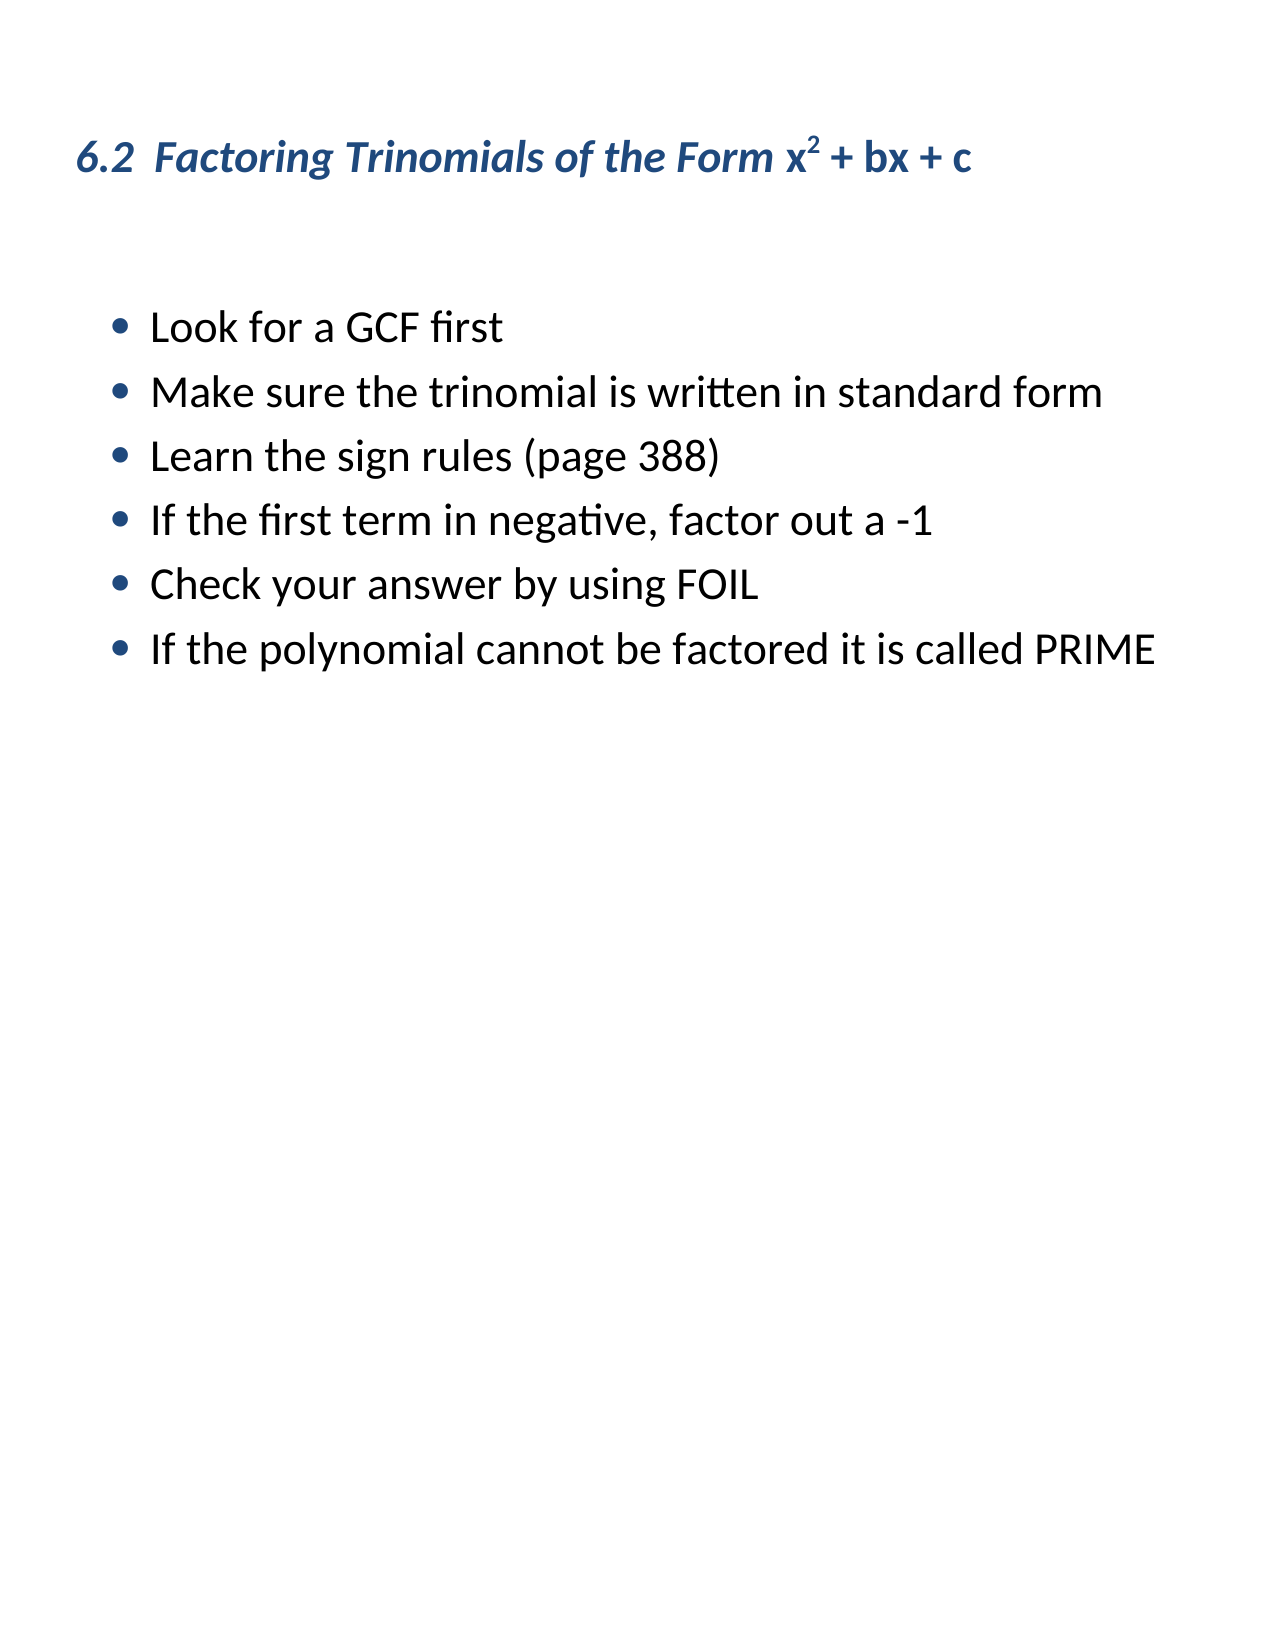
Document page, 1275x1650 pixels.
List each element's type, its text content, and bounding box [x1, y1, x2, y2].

list If the polynomial cannot be factored it is called PRIME [112, 619, 1200, 676]
text 6.2 Factoring Trinomials of the Form x2 + bx + c [75, 128, 1200, 184]
list Look for a GCF first [112, 298, 1200, 354]
list Check your answer by using FOIL [112, 555, 1200, 611]
list Make sure the trinomial is written in standard form [112, 362, 1200, 418]
list Learn the sign rules (page 388) [112, 427, 1200, 483]
list If the first term in negative, factor out a -1 [112, 491, 1200, 547]
